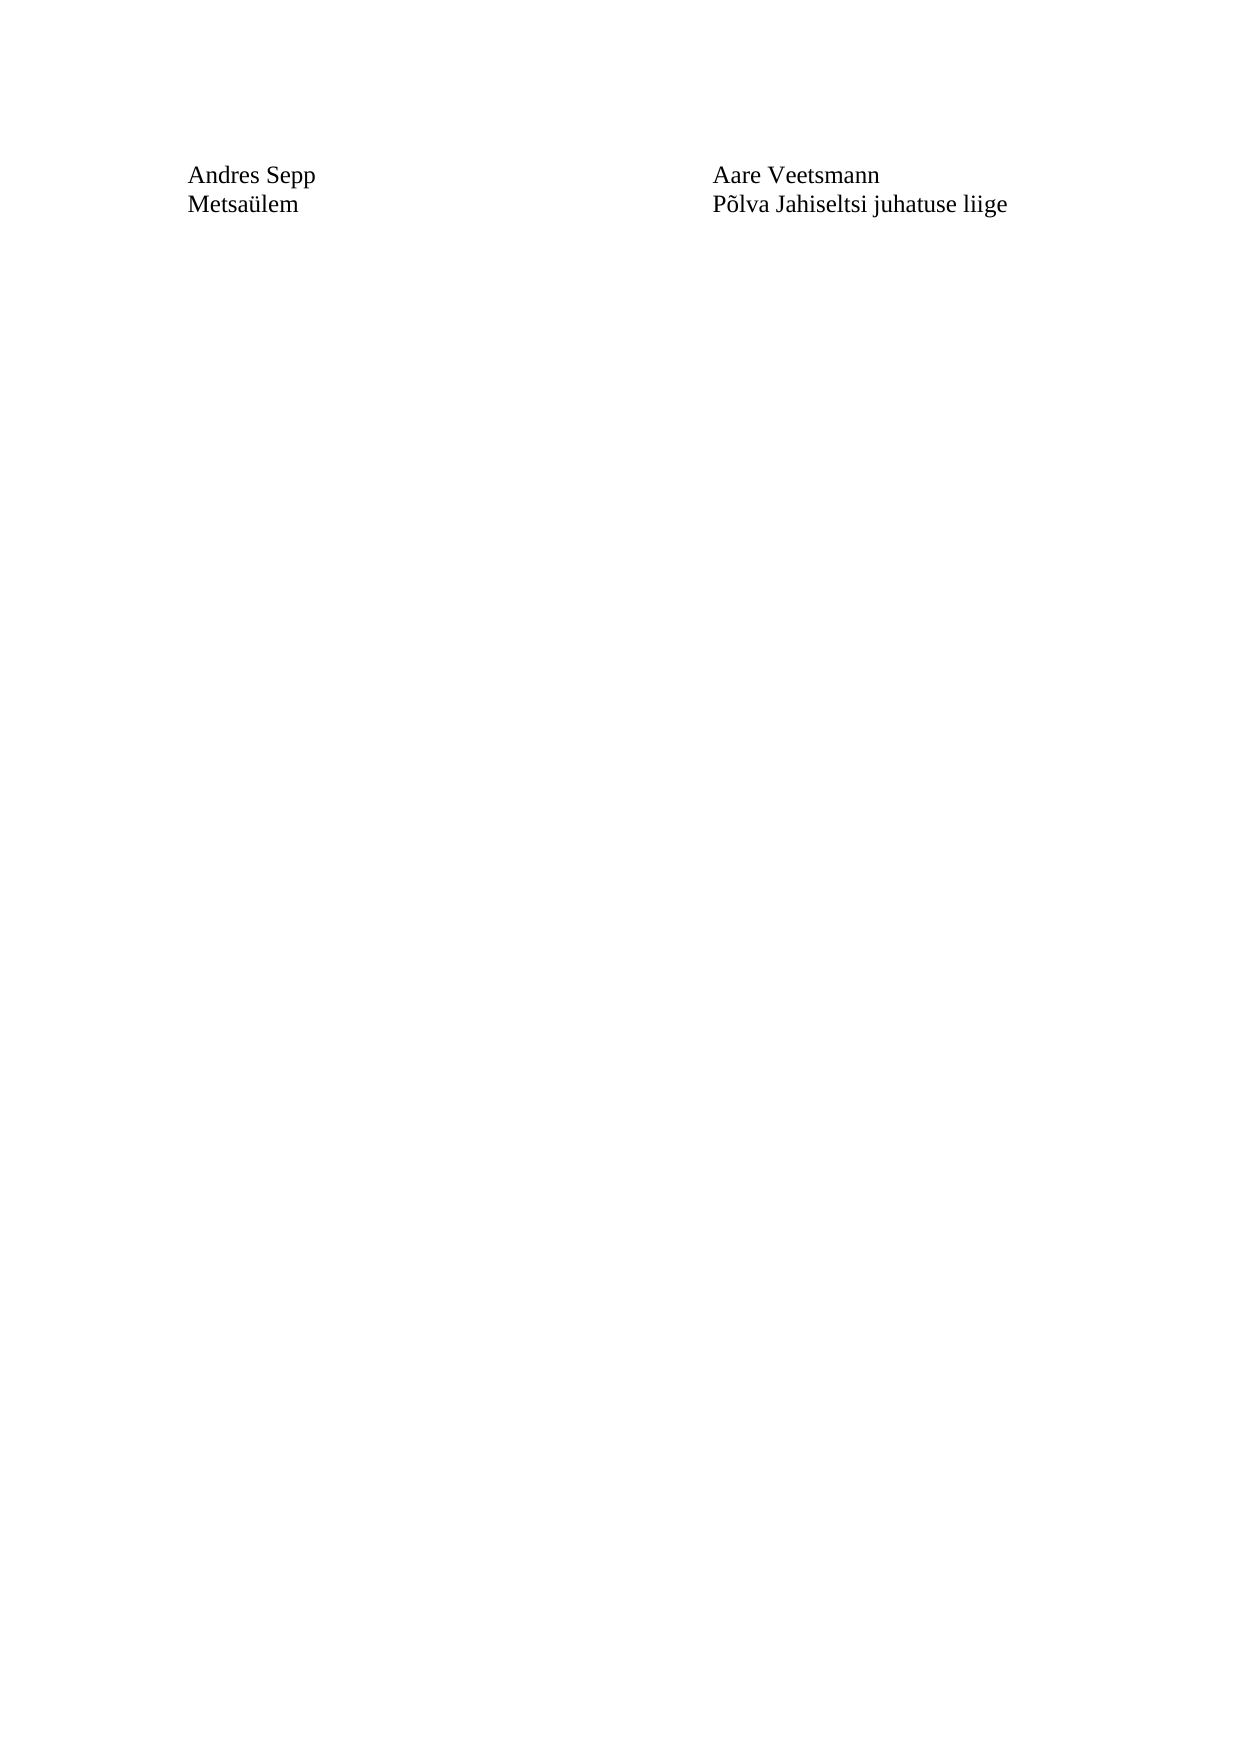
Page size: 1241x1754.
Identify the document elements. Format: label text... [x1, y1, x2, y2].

text Metsaülem Põlva Jahiseltsi juhatuse liige [187, 189, 1053, 217]
text Andres Sepp Aare Veetsmann [187, 160, 1053, 189]
